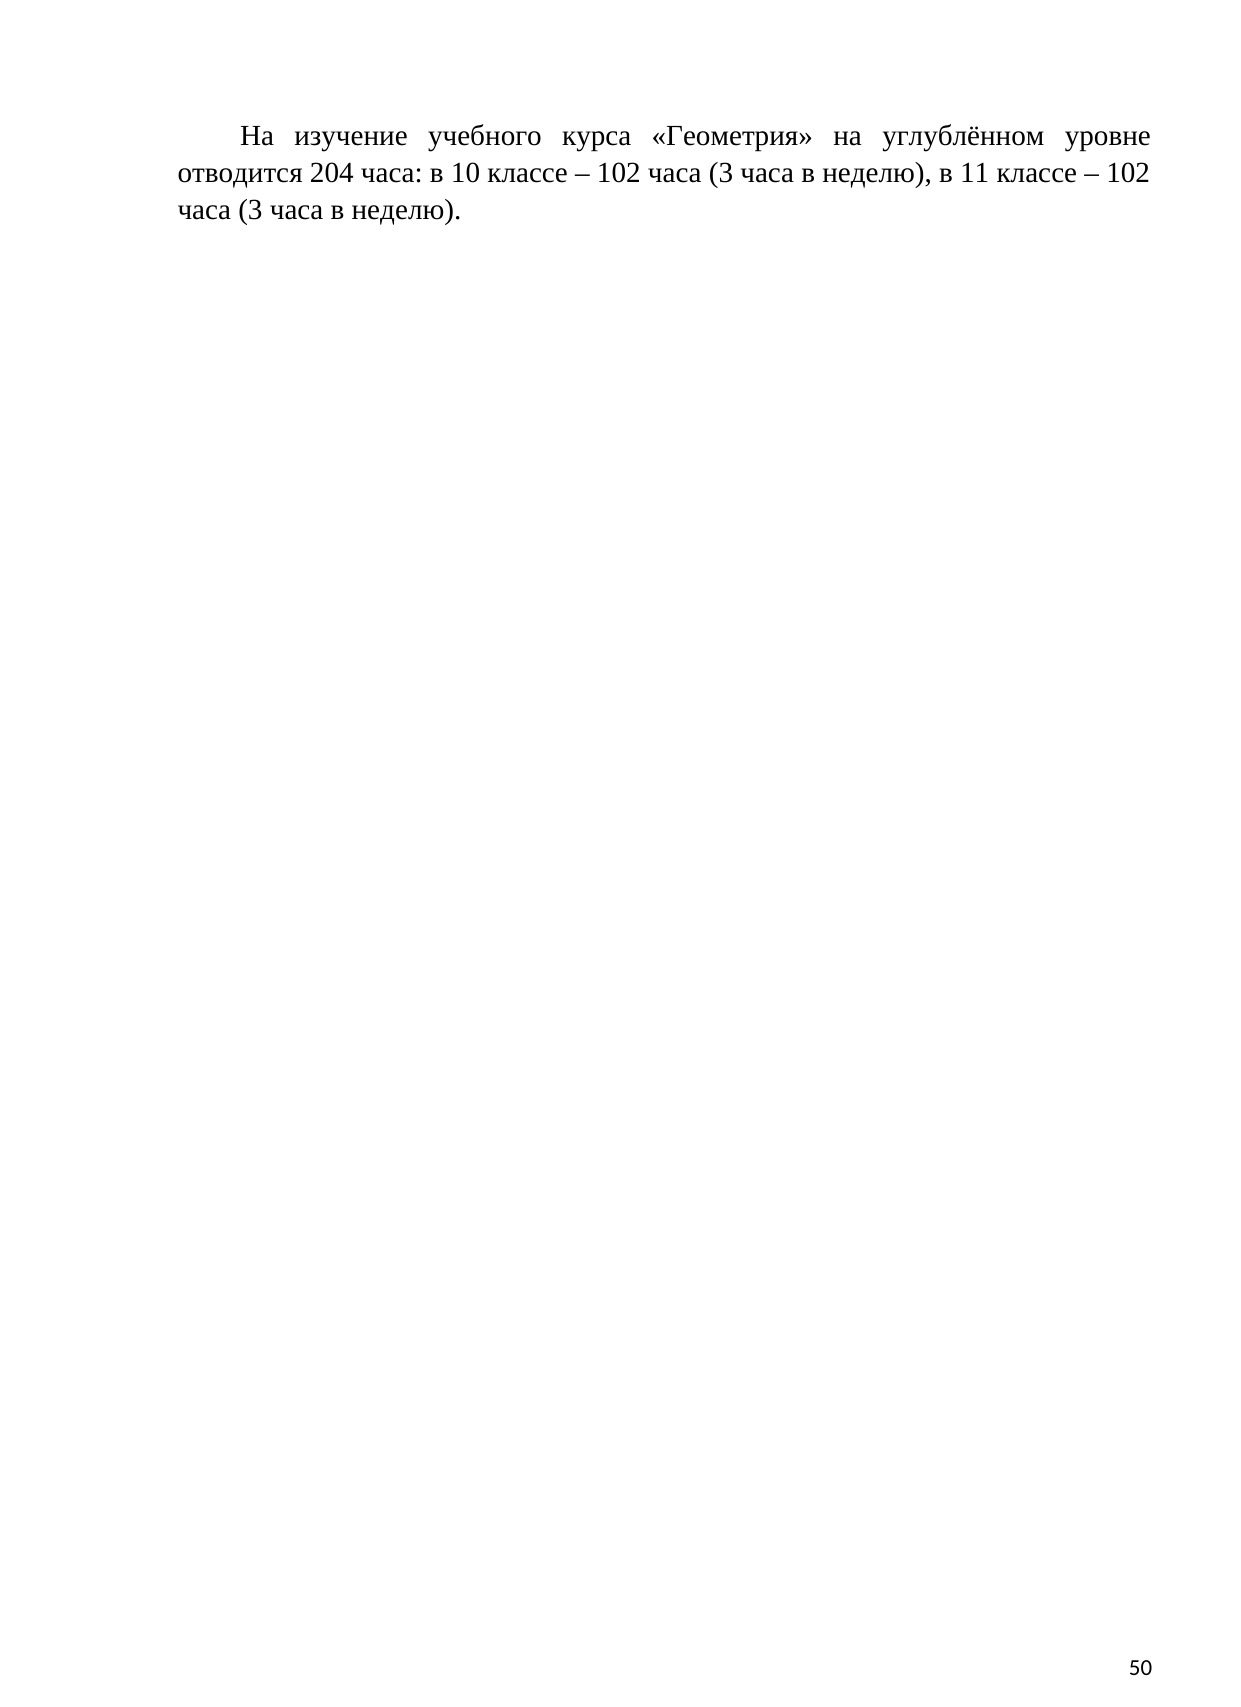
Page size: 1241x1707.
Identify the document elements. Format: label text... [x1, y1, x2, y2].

text На изучение учебного курса «Геометрия» на углублённом уровне отводится 204 часа: в 10 классе – 102 часа (3 часа в неделю), в 11 классе – 102 часа (3 часа в неделю). [177, 118, 1152, 225]
